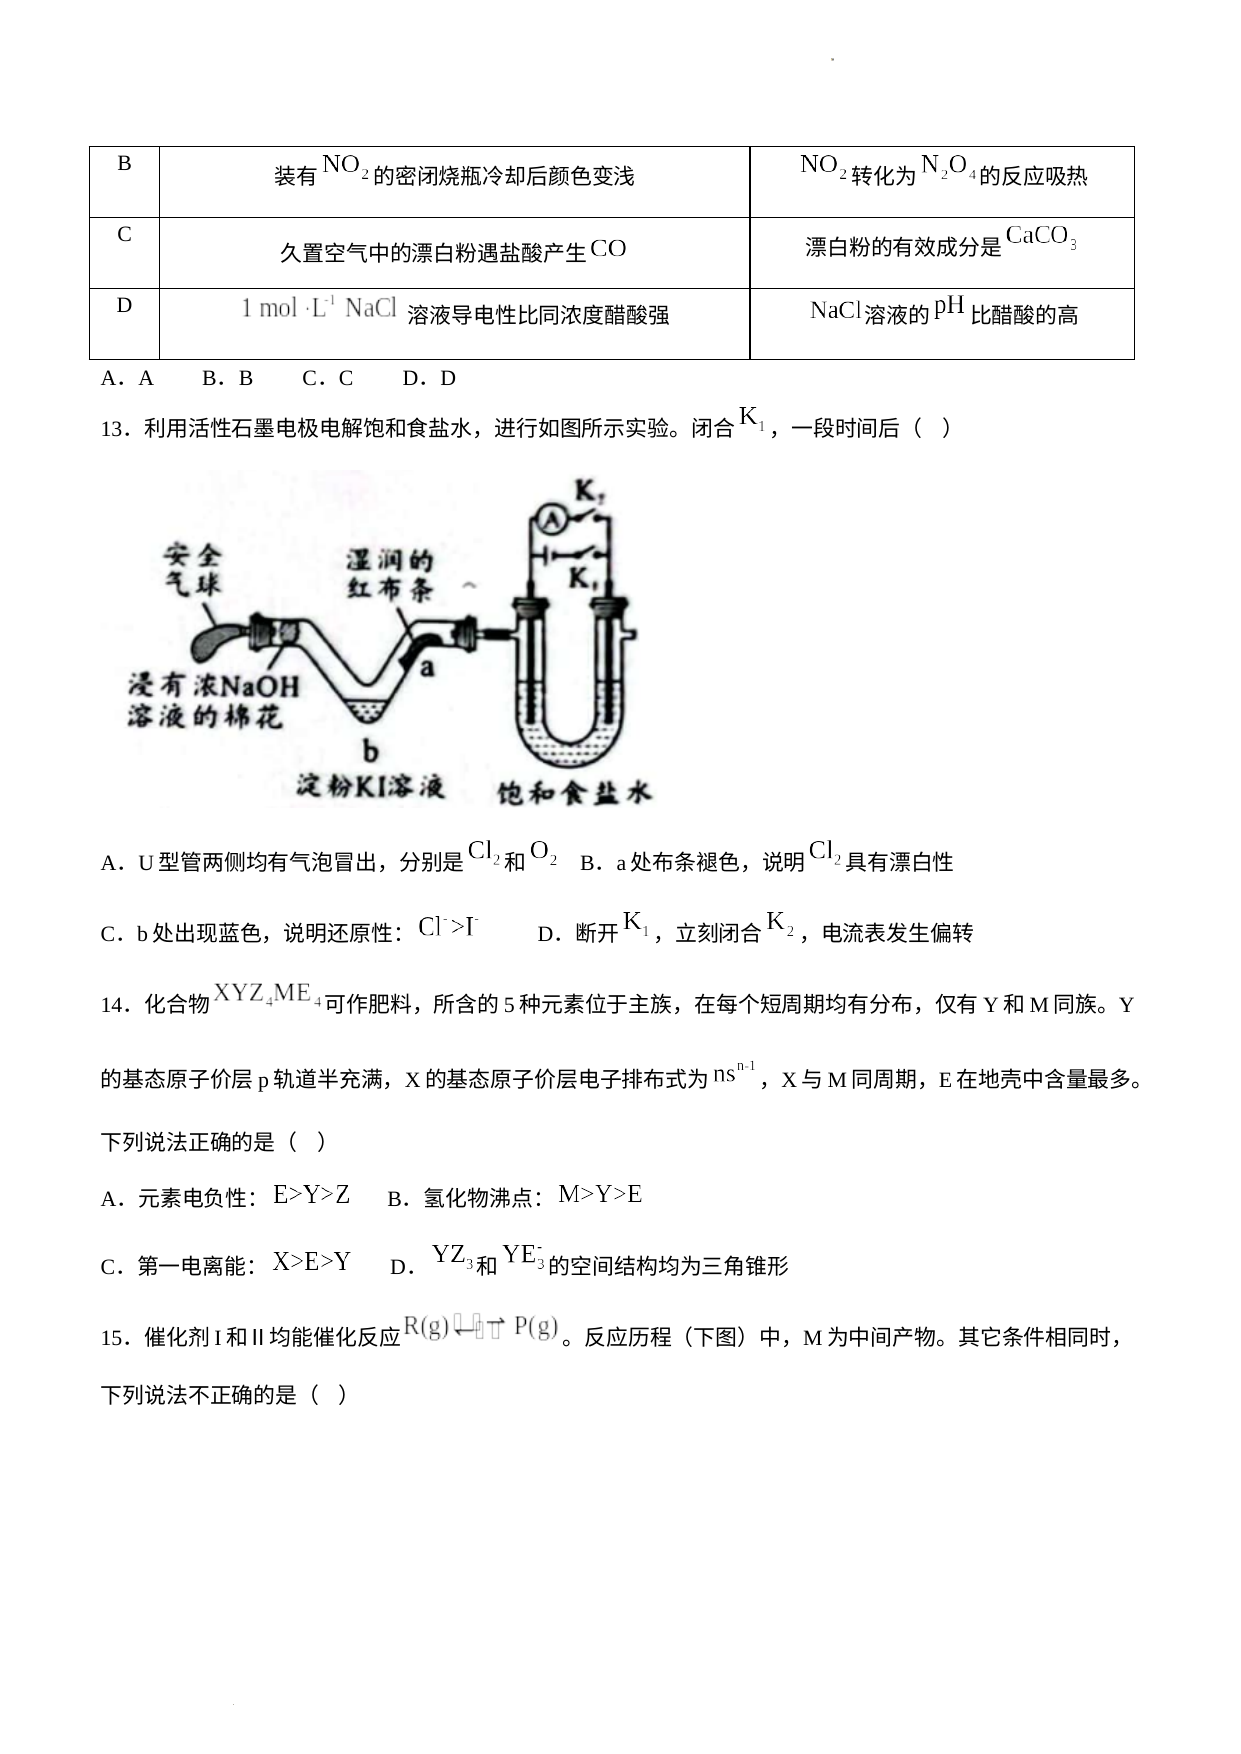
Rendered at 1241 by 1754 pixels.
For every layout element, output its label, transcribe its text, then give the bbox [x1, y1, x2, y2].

text A．A B．B C．C D．D [100, 360, 1140, 392]
text 14．化合物可作肥料，所含的5种元素位于主族，在每个短周期均有分布，仅有Y和M同族。Y的基态原子价层p轨道半充满，X的基态原子价层电子排布式为，X与M同周期，E在地壳中含量最多。下列说法正确的是（ ） [100, 975, 1140, 1157]
table_cell C [90, 218, 159, 288]
table_cell 溶液导电性比同浓度醋酸强 [160, 289, 749, 359]
text 15．催化剂I和Ⅱ均能催化反应。反应历程（下图）中，M为中间产物。其它条件相同时，下列说法不正确的是（ ） [100, 1306, 1140, 1410]
text 13．利用活性石墨电极电解饱和食盐水，进行如图所示实验。闭合，一段时间后（ ） [100, 399, 1140, 464]
text A．U型管两侧均有气泡冒出，分别是和 B．a处布条褪色，说明具有漂白性 [100, 833, 1140, 898]
text C．第一电离能： D．和的空间结构均为三角锥形 [100, 1234, 1140, 1299]
table_cell 漂白粉的有效成分是 [751, 218, 1134, 288]
table_cell 装有的密闭烧瓶冷却后颜色变浅 [160, 147, 749, 217]
table_cell 久置空气中的漂白粉遇盐酸产生 [160, 218, 749, 288]
table_cell B [90, 147, 159, 217]
table_cell 转化为的反应吸热 [751, 147, 1134, 217]
table_cell D [90, 289, 159, 359]
table_cell 溶液的比醋酸的高 [751, 289, 1134, 359]
picture [100, 470, 709, 808]
text A．元素电负性： B．氢化物沸点： [100, 1163, 1140, 1228]
text C．b处出现蓝色，说明还原性： D．断开，立刻闭合，电流表发生偏转 [100, 904, 1140, 969]
